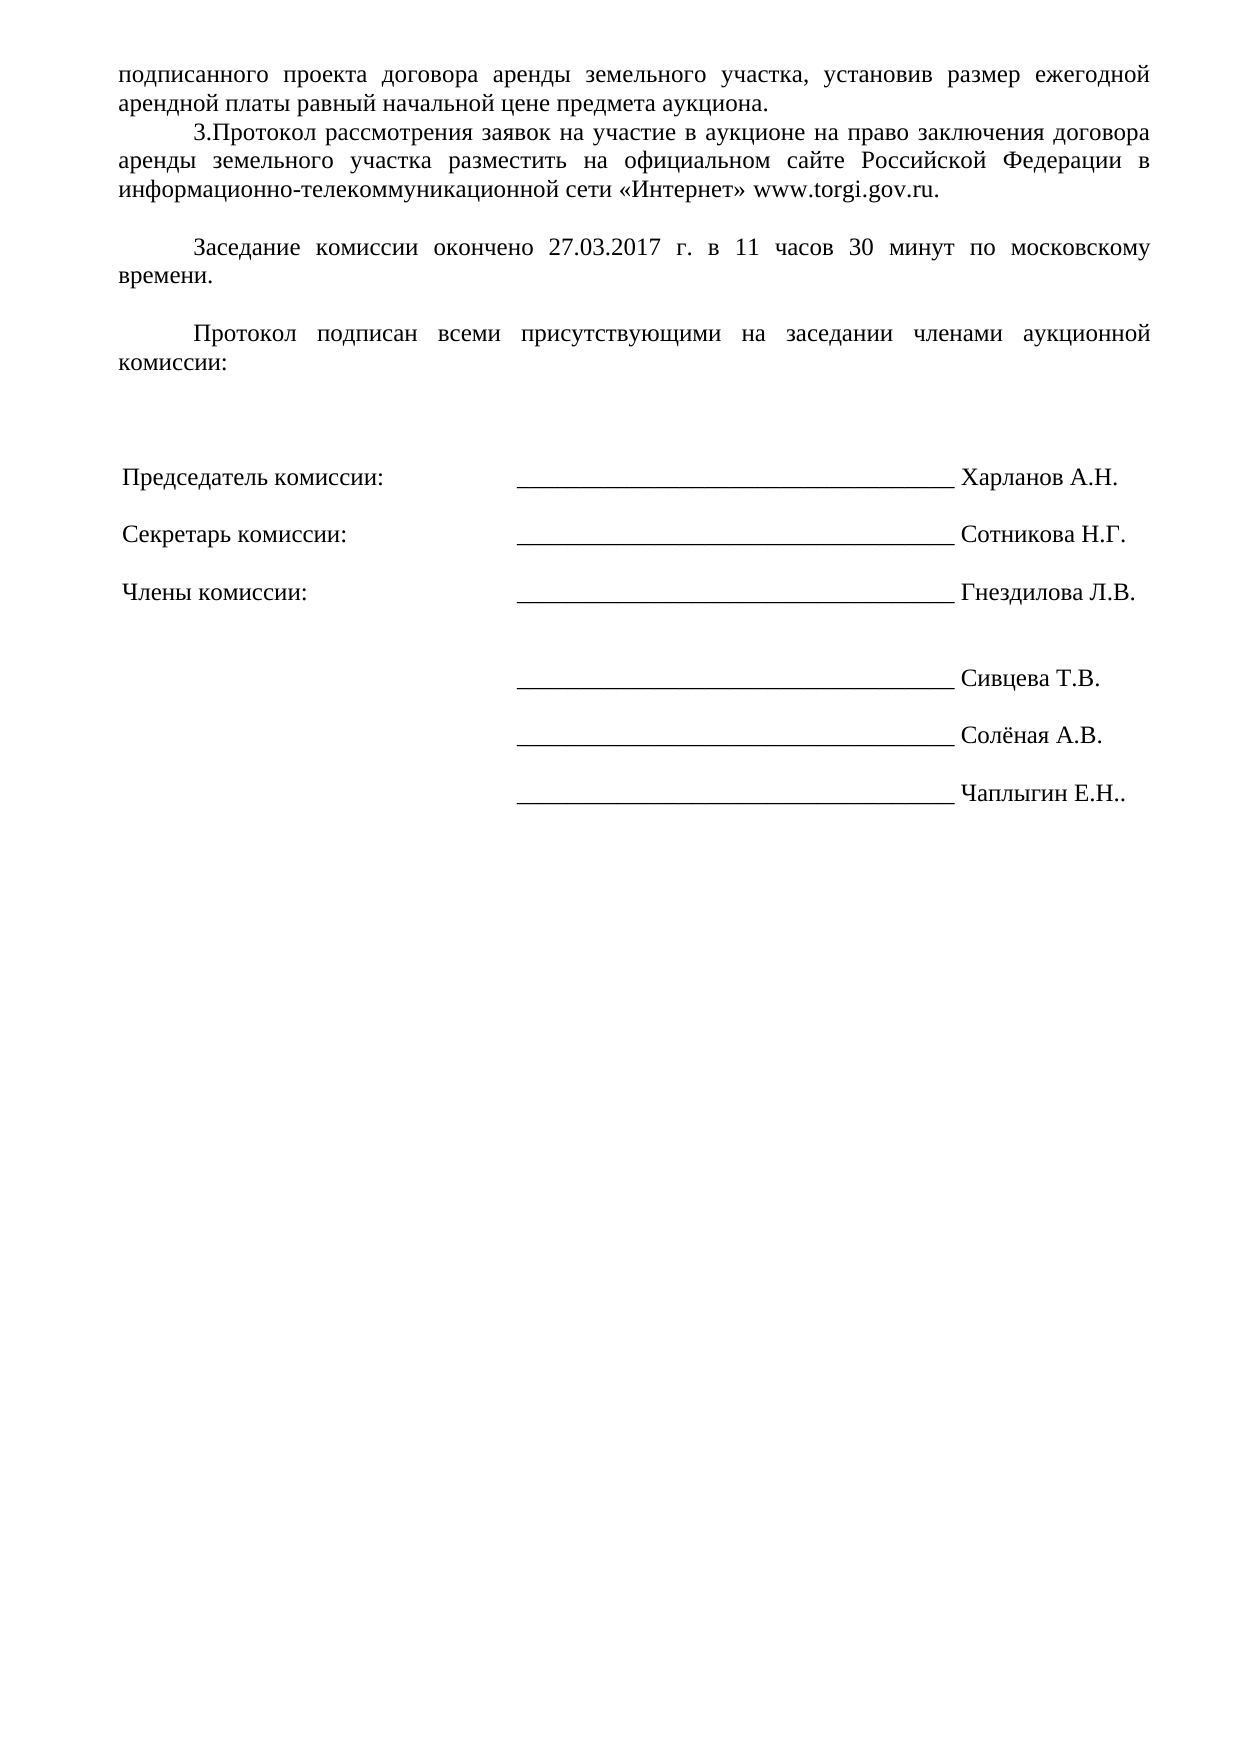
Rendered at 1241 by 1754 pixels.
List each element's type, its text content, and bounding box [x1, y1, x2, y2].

table_header Председатель комиссии: [118, 433, 467, 490]
table_cell Члены комиссии: [118, 548, 467, 807]
text Заседание комиссии окончено 27.03.2017 г. в 11 часов 30 минут по московскому времени. [118, 232, 1152, 289]
table_cell ___________________________________ Сотникова Н.Г. [467, 490, 1189, 548]
table_cell Секретарь комиссии: [118, 490, 467, 548]
table_header ___________________________________ Харланов А.Н. [467, 433, 1189, 490]
text Протокол подписан всеми присутствующими на заседании членами аукционной комиссии: [118, 318, 1152, 375]
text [118, 59, 1152, 117]
table_cell ___________________________________ Гнездилова Л.В. ___________________________________ Сивцева Т.В. ___________________________________ Солёная А.В. ___________________________________ Чаплыгин Е.Н.. [467, 548, 1189, 807]
text 3.Протокол рассмотрения заявок на участие в аукционе на право заключения договора аренды земельного участка разместить на официальном сайте Российской Федерации в информационно-телекоммуникационной сети «Интернет» www.torgi.gov.ru. [118, 117, 1152, 203]
